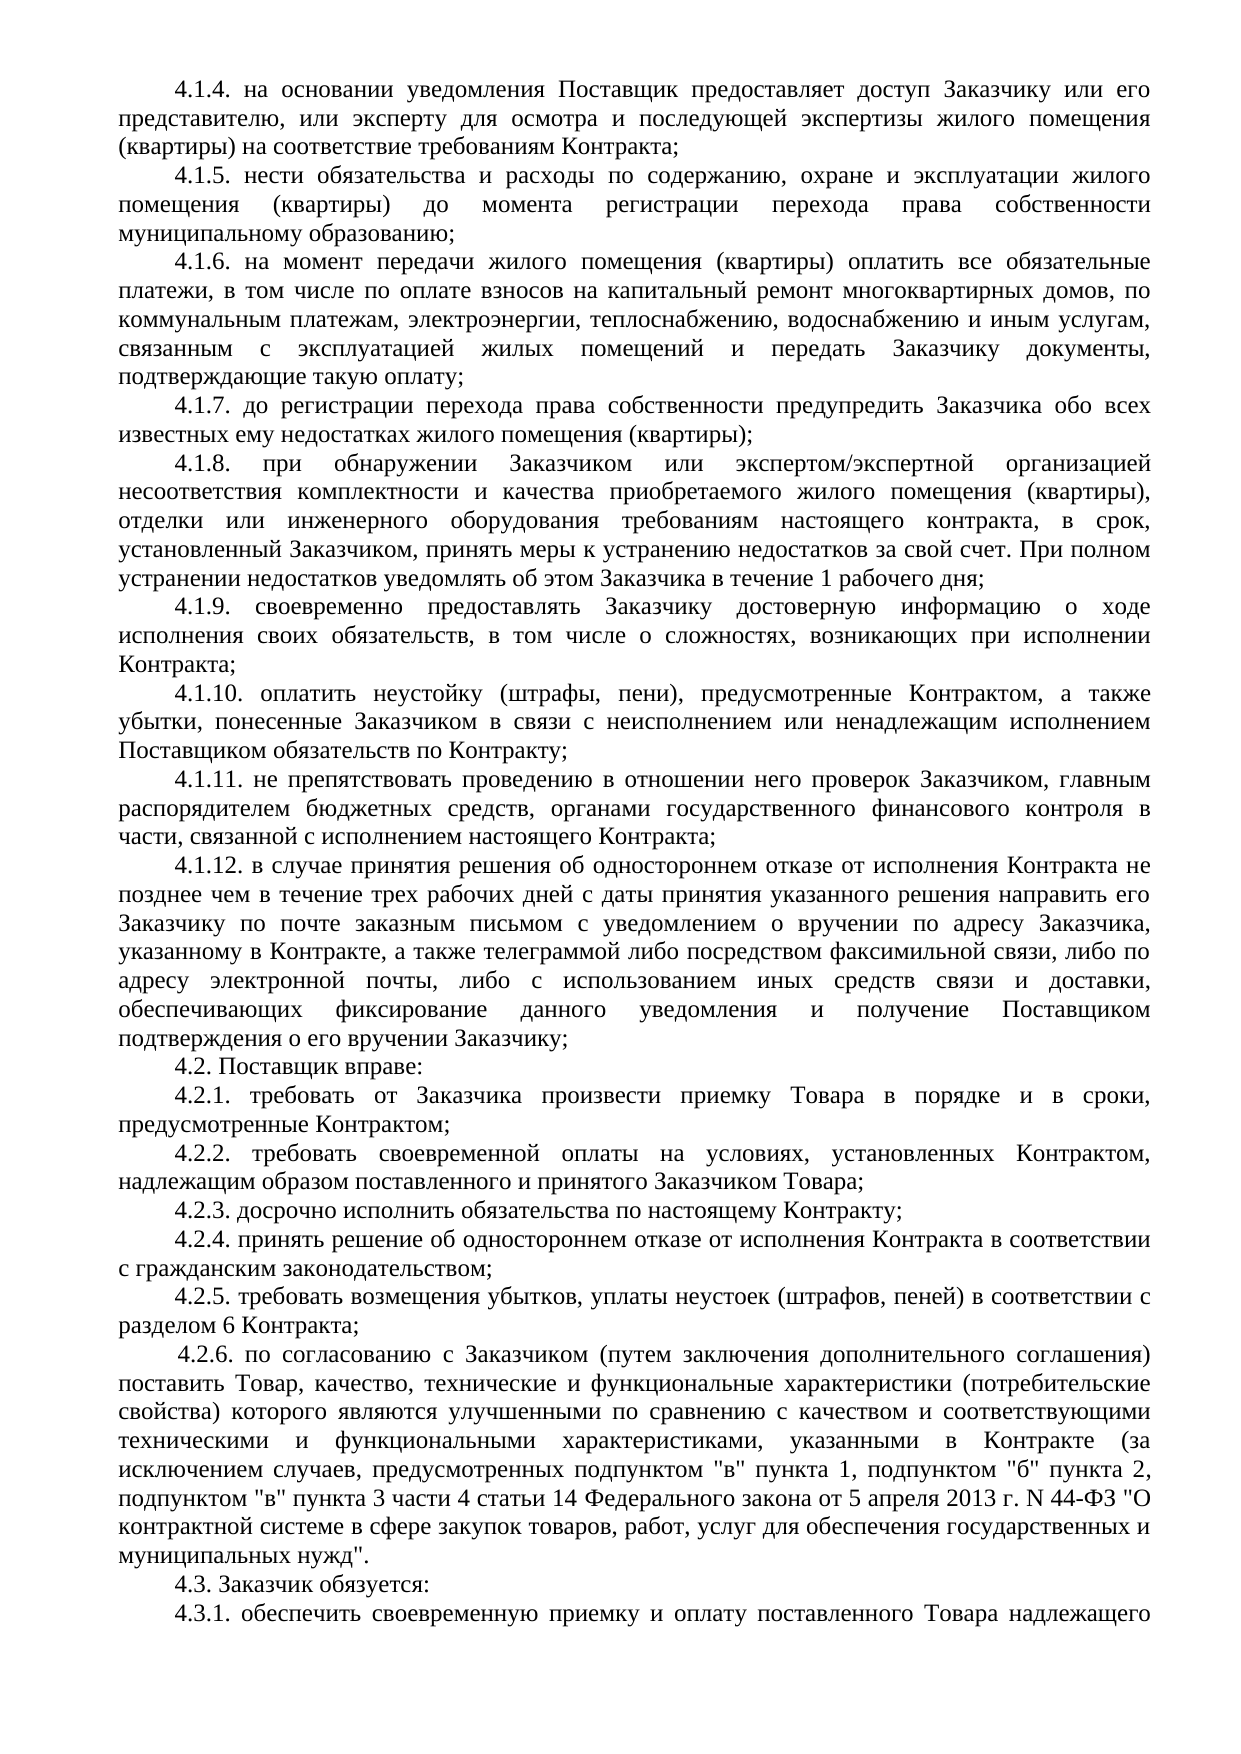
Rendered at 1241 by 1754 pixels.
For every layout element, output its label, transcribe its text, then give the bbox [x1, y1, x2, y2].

text 4.2.5. требовать возмещения убытков, уплаты неустоек (штрафов, пеней) в соответствии с разделом 6 Контракта; [118, 1281, 1152, 1339]
text 4.1.12. в случае принятия решения об одностороннем отказе от исполнения Контракта не позднее чем в течение трех рабочих дней с даты принятия указанного решения направить его Заказчику по почте заказным письмом с уведомлением о вручении по адресу Заказчика, указанному в Контракте, а также телеграммой либо посредством факсимильной связи, либо по адресу электронной почты, либо с использованием иных средств связи и доставки, обеспечивающих фиксирование данного уведомления и получение Поставщиком подтверждения о его вручении Заказчику; [118, 850, 1152, 1051]
text 4.3. Заказчик обязуется: [118, 1569, 1152, 1598]
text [118, 1598, 1152, 1626]
text 4.1.8. при обнаружении Заказчиком или экспертом/экспертной организацией несоответствия комплектности и качества приобретаемого жилого помещения (квартиры), отделки или инженерного оборудования требованиям настоящего контракта, в срок, установленный Заказчиком, принять меры к устранению недостатков за свой счет. При полном устранении недостатков уведомлять об этом Заказчика в течение 1 рабочего дня; [118, 448, 1152, 591]
text 4.2.1. требовать от Заказчика произвести приемку Товара в порядке и в сроки, предусмотренные Контрактом; [118, 1080, 1152, 1138]
text 4.2.4. принять решение об одностороннем отказе от исполнения Контракта в соответствии с гражданским законодательством; [118, 1224, 1152, 1281]
text 4.2.2. требовать своевременной оплаты на условиях, установленных Контрактом, надлежащим образом поставленного и принятого Заказчиком Товара; [118, 1138, 1152, 1195]
text 4.1.7. до регистрации перехода права собственности предупредить Заказчика обо всех известных ему недостатках жилого помещения (квартиры); [118, 390, 1152, 448]
text 4.2.6. по согласованию с Заказчиком (путем заключения дополнительного соглашения) поставить Товар, качество, технические и функциональные характеристики (потребительские свойства) которого являются улучшенными по сравнению с качеством и соответствующими техническими и функциональными характеристиками, указанными в Контракте (за исключением случаев, предусмотренных подпунктом "в" пункта 1, подпунктом "б" пункта 2, подпунктом "в" пункта 3 части 4 статьи 14 Федерального закона от 5 апреля 2013 г. N 44-ФЗ "О контрактной системе в сфере закупок товаров, работ, услуг для обеспечения государственных и муниципальных нужд". [118, 1339, 1152, 1569]
text 4.2. Поставщик вправе: [118, 1051, 1152, 1080]
text 4.1.4. на основании уведомления Поставщик предоставляет доступ Заказчику или его представителю, или эксперту для осмотра и последующей экспертизы жилого помещения (квартиры) на соответствие требованиям Контракта; [118, 74, 1152, 160]
text 4.1.11. не препятствовать проведению в отношении него проверок Заказчиком, главным распорядителем бюджетных средств, органами государственного финансового контроля в части, связанной с исполнением настоящего Контракта; [118, 764, 1152, 850]
text 4.1.9. своевременно предоставлять Заказчику достоверную информацию о ходе исполнения своих обязательств, в том числе о сложностях, возникающих при исполнении Контракта; [118, 591, 1152, 678]
text 4.2.3. досрочно исполнить обязательства по настоящему Контракту; [118, 1195, 1152, 1224]
text 4.1.5. нести обязательства и расходы по содержанию, охране и эксплуатации жилого помещения (квартиры) до момента регистрации перехода права собственности муниципальному образованию; [118, 160, 1152, 246]
text 4.1.10. оплатить неустойку (штрафы, пени), предусмотренные Контрактом, а также убытки, понесенные Заказчиком в связи с неисполнением или ненадлежащим исполнением Поставщиком обязательств по Контракту; [118, 678, 1152, 764]
text 4.1.6. на момент передачи жилого помещения (квартиры) оплатить все обязательные платежи, в том числе по оплате взносов на капитальный ремонт многоквартирных домов, по коммунальным платежам, электроэнергии, теплоснабжению, водоснабжению и иным услугам, связанным с эксплуатацией жилых помещений и передать Заказчику документы, подтверждающие такую оплату; [118, 246, 1152, 390]
